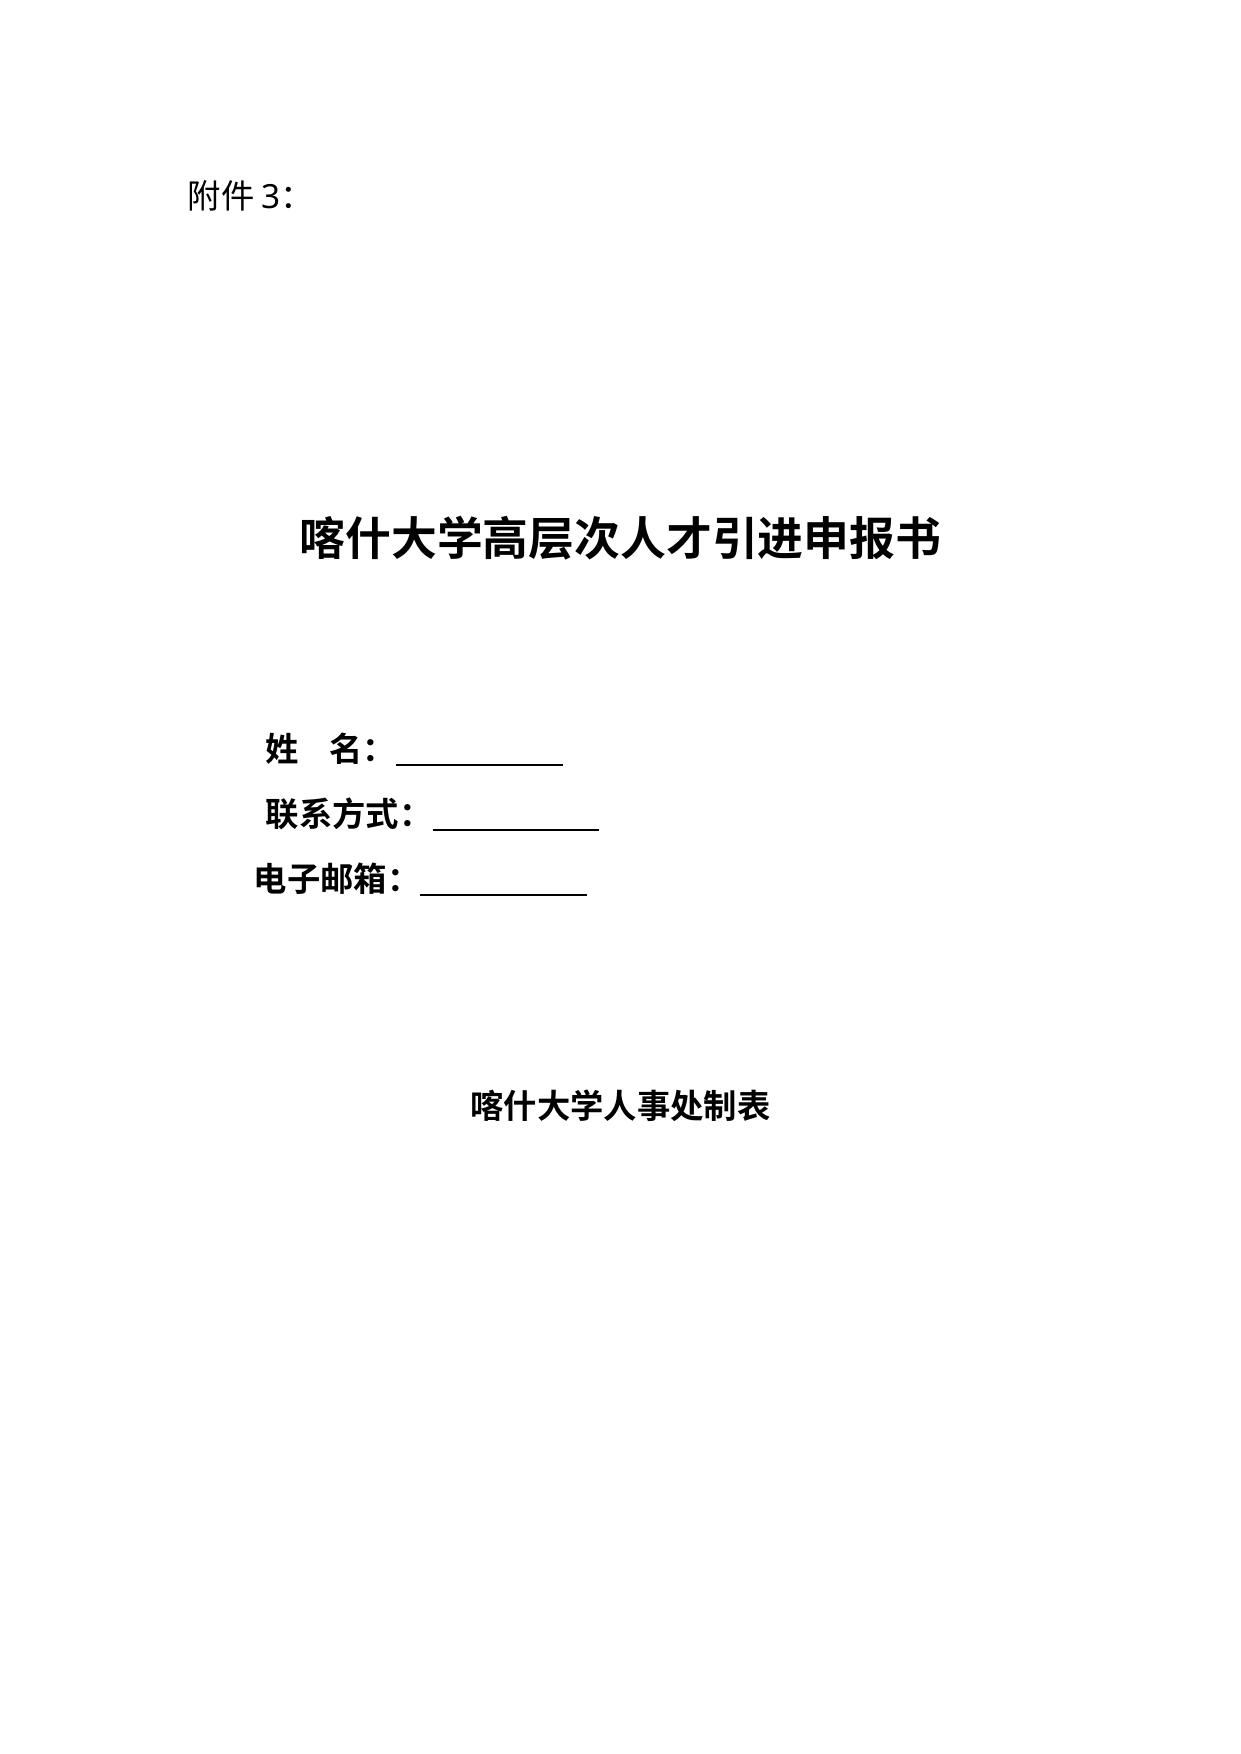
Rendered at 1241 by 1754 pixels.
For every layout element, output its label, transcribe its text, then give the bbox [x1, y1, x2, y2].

text 喀什大学人事处制表 [187, 1072, 1053, 1137]
text 电子邮箱： [187, 844, 1053, 909]
text 姓 名： [187, 714, 1053, 779]
text 附件3： [187, 162, 1053, 227]
text 喀什大学高层次人才引进申报书 [187, 487, 1053, 584]
text 联系方式： [187, 779, 1053, 844]
